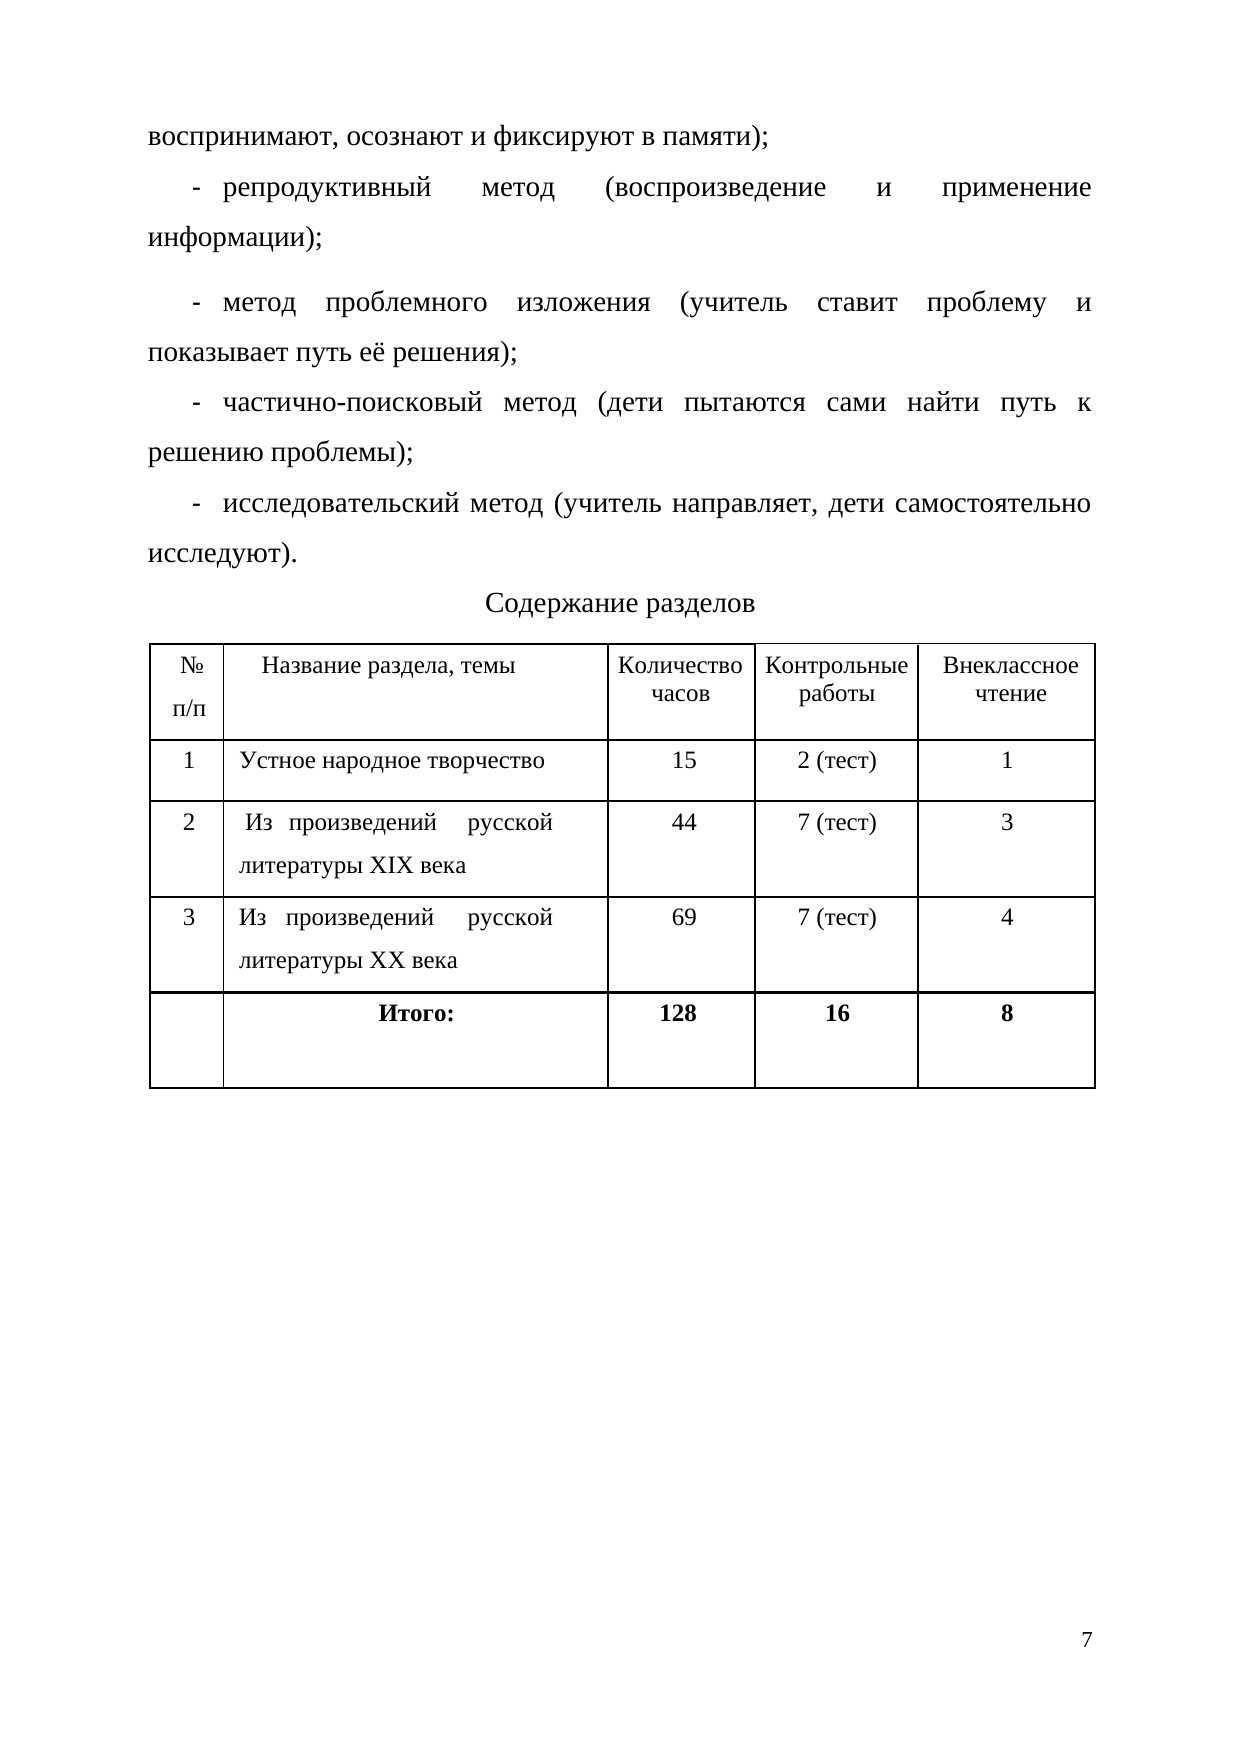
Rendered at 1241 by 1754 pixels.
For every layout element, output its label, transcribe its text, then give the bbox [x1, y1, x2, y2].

table_header Внеклассное чтение [918, 644, 1094, 739]
table_header Количество часов [609, 645, 754, 739]
list метод проблемного изложения (учитель ставит проблему и показывает путь её решения); [148, 284, 1092, 367]
table_cell 3 [151, 898, 223, 991]
table_header Контрольные работы [756, 644, 918, 739]
list частично-поисковый метод (дети пытаются сами найти путь к решению проблемы); [148, 384, 1092, 468]
table_cell 44 [609, 802, 754, 896]
text Содержание разделов [148, 586, 1092, 619]
table_header № п/п [151, 645, 223, 739]
table_cell Из произведений русской литературы XIX века [224, 802, 607, 896]
table_cell 2 (тест) [756, 741, 917, 800]
table_cell 16 [756, 994, 917, 1087]
table_cell 4 [919, 898, 1094, 991]
list исследовательский метод (учитель направляет, дети самостоятельно исследуют). [148, 485, 1092, 569]
table_cell 7 (тест) [756, 898, 917, 991]
table_cell 2 [151, 802, 223, 896]
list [148, 118, 1092, 152]
table_cell 1 [919, 741, 1094, 800]
list репродуктивный метод (воспроизведение и применение информации); [148, 169, 1092, 253]
table_cell 15 [609, 741, 754, 800]
table_cell 7 (тест) [756, 802, 917, 896]
table_header Название раздела, темы [224, 645, 607, 739]
table_cell 69 [609, 898, 754, 991]
table_cell 128 [609, 994, 754, 1087]
table_cell Устное народное творчество [224, 741, 607, 800]
table_cell 1 [151, 741, 223, 800]
table_cell 8 [919, 994, 1094, 1087]
table_cell Итого: [224, 994, 607, 1087]
table_cell Из произведений русской литературы XX века [224, 898, 607, 991]
table_cell [151, 994, 223, 1087]
table_cell 3 [919, 802, 1094, 896]
